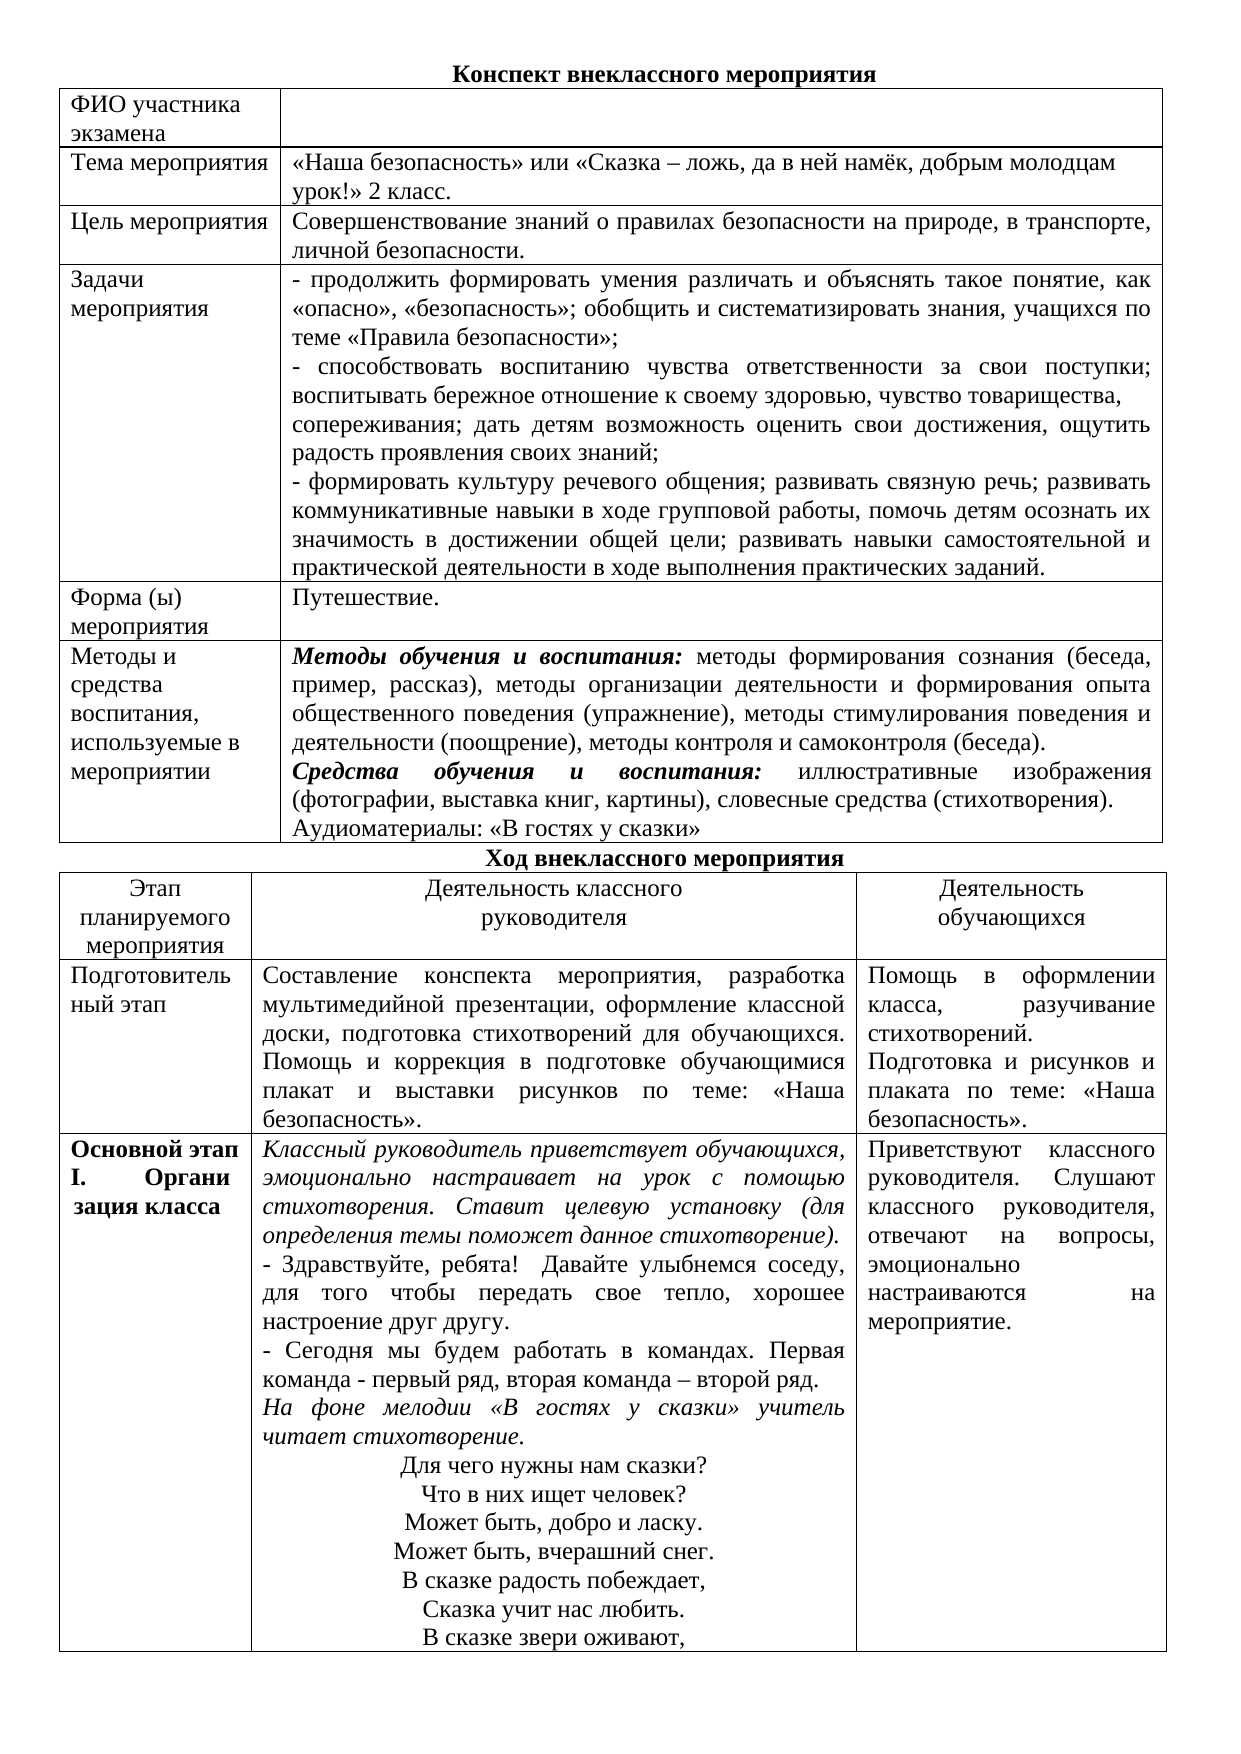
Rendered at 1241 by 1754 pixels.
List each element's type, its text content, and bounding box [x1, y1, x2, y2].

table_header [281, 89, 1162, 146]
table_cell Помощь в оформлении класса, разучивание стихотворений. Подготовка и рисунков и плаката по теме: «Наша безопасность». [857, 960, 1166, 1133]
table_header Деятельность обучающихся [857, 873, 1166, 959]
table_header Деятельность классного руководителя [252, 873, 856, 959]
table_header Этап планируемого мероприятия [60, 873, 251, 959]
table_cell Методы обучения и воспитания: методы формирования сознания (беседа, пример, рассказ), методы организации деятельности и формирования опыта общественного поведения (упражнение), методы стимулирования поведения и деятельности (поощрение), методы контроля и самоконтроля (беседа). Средства обучения и воспитания: иллюстративные изображения (фотографии, выставка книг, картины), словесные средства (стихотворения). Аудиоматериалы: «В гостях у сказки» [281, 641, 1162, 842]
text Ход внеклассного мероприятия [177, 843, 1152, 872]
table_cell Методы и средства воспитания, используемые в мероприятии [60, 641, 280, 842]
table_cell - продолжить формировать умения различать и объяснять такое понятие, как «опасно», «безопасность»; обобщить и систематизировать знания, учащихся по теме «Правила безопасности»; - способствовать воспитанию чувства ответственности за свои поступки; воспитывать бережное отношение к своему здоровью, чувство товарищества, сопереживания; дать детям возможность оценить свои достижения, ощутить радость проявления своих знаний; - формировать культуру речевого общения; развивать связную речь; развивать коммуникативные навыки в ходе групповой работы, помочь детям осознать их значимость в достижении общей цели; развивать навыки самостоятельной и практической деятельности в ходе выполнения практических заданий. [281, 265, 1162, 581]
table_header ФИО участника экзамена [60, 89, 280, 146]
table_cell Цель мероприятия [60, 206, 280, 263]
table_cell Совершенствование знаний о правилах безопасности на природе, в транспорте, личной безопасности. [281, 206, 1162, 263]
table_cell «Наша безопасность» или «Сказка – ложь, да в ней намёк, добрым молодцам урок!» 2 класс. [281, 148, 1162, 205]
table_cell Задачи мероприятия [60, 265, 280, 581]
table_cell Форма (ы) мероприятия [60, 582, 280, 640]
table_cell Тема мероприятия [60, 148, 280, 205]
text Конспект внеклассного мероприятия [177, 59, 1152, 88]
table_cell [252, 1134, 856, 1651]
table_cell Путешествие. [281, 582, 1162, 640]
table_cell Составление конспекта мероприятия, разработка мультимедийной презентации, оформление классной доски, подготовка стихотворений для обучающихся. Помощь и коррекция в подготовке обучающимися плакат и выставки рисунков по теме: «Наша безопасность». [252, 960, 856, 1133]
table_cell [857, 1134, 1166, 1651]
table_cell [60, 1134, 251, 1651]
table_cell Подготовительный этап [60, 960, 251, 1133]
